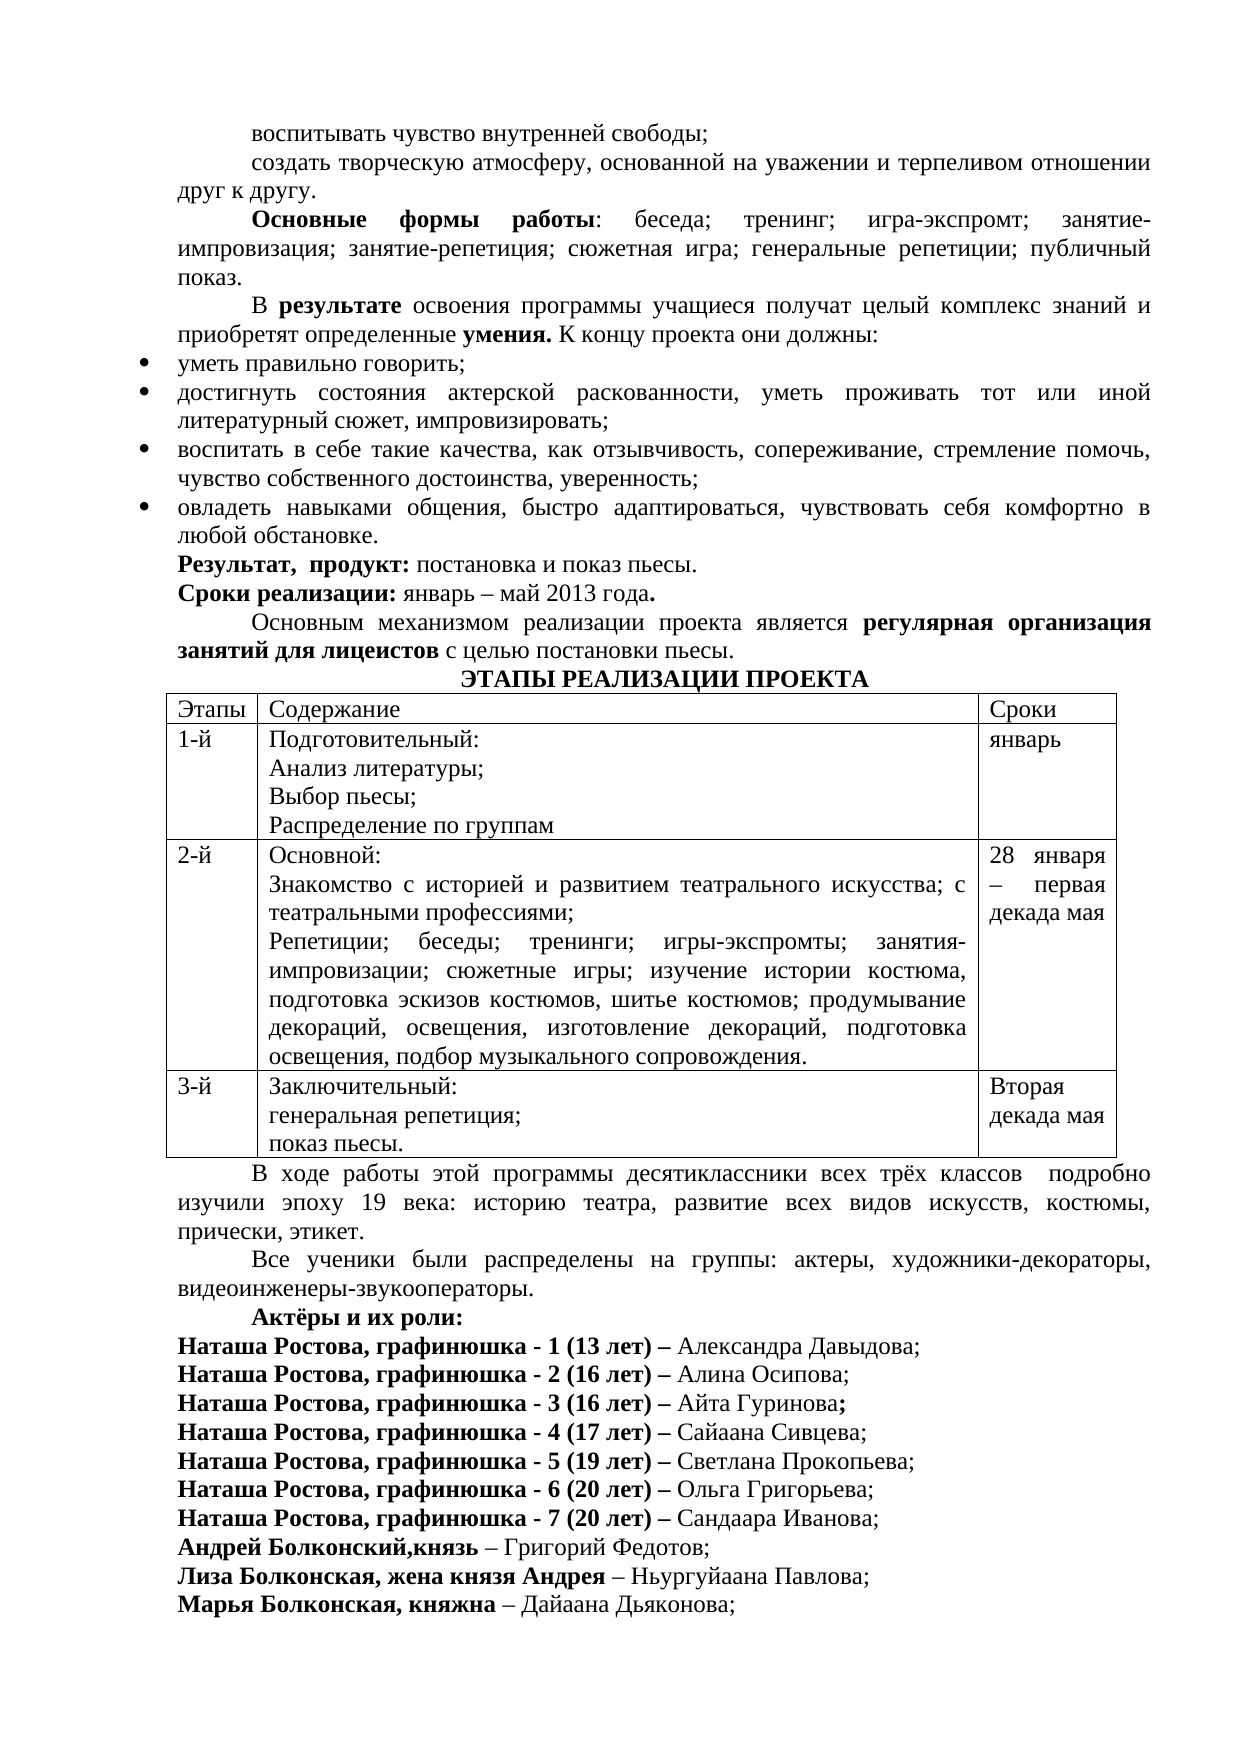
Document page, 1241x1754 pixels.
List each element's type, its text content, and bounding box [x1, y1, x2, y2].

table_cell 3-й [167, 1071, 257, 1157]
text Лиза Болконская, жена князя Андрея – Ньургуйаана Павлова; [177, 1561, 1152, 1589]
list уметь правильно говорить; [140, 348, 1152, 377]
table_cell Подготовительный: Анализ литературы; Выбор пьесы; Распределение по группам [258, 724, 978, 839]
table_cell Заключительный: генеральная репетиция; показ пьесы. [258, 1071, 978, 1157]
text Наташа Ростова, графинюшка - 7 (20 лет) – Сандаара Иванова; [177, 1503, 1152, 1532]
table_header Содержание [258, 694, 978, 723]
text воспитывать чувство внутренней свободы; [177, 118, 1152, 147]
text Наташа Ростова, графинюшка - 1 (13 лет) – Александра Давыдова; [177, 1331, 1152, 1359]
table_header Сроки [979, 694, 1116, 723]
text Сроки реализации: январь – май 2013 года. [177, 578, 1152, 607]
text Наташа Ростова, графинюшка - 5 (19 лет) – Светлана Прокопьева; [177, 1446, 1152, 1474]
text Результат, продукт: постановка и показ пьесы. [177, 549, 1152, 578]
table_cell Основной: Знакомство с историей и развитием театрального искусства; с театральными профессиями; Репетиции; беседы; тренинги; игры-экспромты; занятия-импровизации; сюжетные игры; изучение истории костюма, подготовка эскизов костюмов, шитье костюмов; продумывание декораций, освещения, изготовление декораций, подготовка освещения, подбор музыкального сопровождения. [258, 840, 978, 1070]
table_header Этапы [167, 694, 257, 723]
text В результате освоения программы учащиеся получат целый комплекс знаний и приобретят определенные умения. К концу проекта они должны: [177, 291, 1152, 348]
table_cell 28 января – первая декада мая [979, 840, 1116, 1070]
table_cell Вторая декада мая [979, 1071, 1116, 1157]
text Актёры и их роли: [177, 1302, 1152, 1331]
text Марья Болконская, княжна – Дайаана Дьяконова; [177, 1589, 1152, 1618]
text Наташа Ростова, графинюшка - 3 (16 лет) – Айта Гуринова; [177, 1388, 1152, 1417]
text Наташа Ростова, графинюшка - 4 (17 лет) – Сайаана Сивцева; [177, 1417, 1152, 1446]
text ЭТАПЫ РЕАЛИЗАЦИИ ПРОЕКТА [177, 664, 1152, 693]
list воспитать в себе такие качества, как отзывчивость, сопереживание, стремление помочь, чувство собственного достоинства, уверенность; [140, 434, 1152, 492]
text Наташа Ростова, графинюшка - 2 (16 лет) – Алина Осипова; [177, 1359, 1152, 1388]
text создать творческую атмосферу, основанной на уважении и терпеливом отношении друг к другу. [177, 147, 1152, 204]
list достигнуть состояния актерской раскованности, уметь проживать тот или иной литературный сюжет, импровизировать; [140, 377, 1152, 434]
text Основным механизмом реализации проекта является регулярная организация занятий для лицеистов с целью постановки пьесы. [177, 607, 1152, 664]
text Все ученики были распределены на группы: актеры, художники-декораторы, видеоинженеры-звукооператоры. [177, 1244, 1152, 1302]
table_cell 2-й [167, 840, 257, 1070]
text Андрей Болконский,князь – Григорий Федотов; [177, 1532, 1152, 1561]
text В ходе работы этой программы десятиклассники всех трёх классов подробно изучили эпоху 19 века: историю театра, развитие всех видов искусств, костюмы, прически, этикет. [177, 1158, 1152, 1244]
table_cell январь [979, 724, 1116, 839]
list овладеть навыками общения, быстро адаптироваться, чувствовать себя комфортно в любой обстановке. [140, 492, 1152, 549]
table_cell 1-й [167, 724, 257, 839]
text Основные формы работы: беседа; тренинг; игра-экспромт; занятие-импровизация; занятие-репетиция; сюжетная игра; генеральные репетиции; публичный показ. [177, 204, 1152, 291]
text Наташа Ростова, графинюшка - 6 (20 лет) – Ольга Григорьева; [177, 1474, 1152, 1503]
